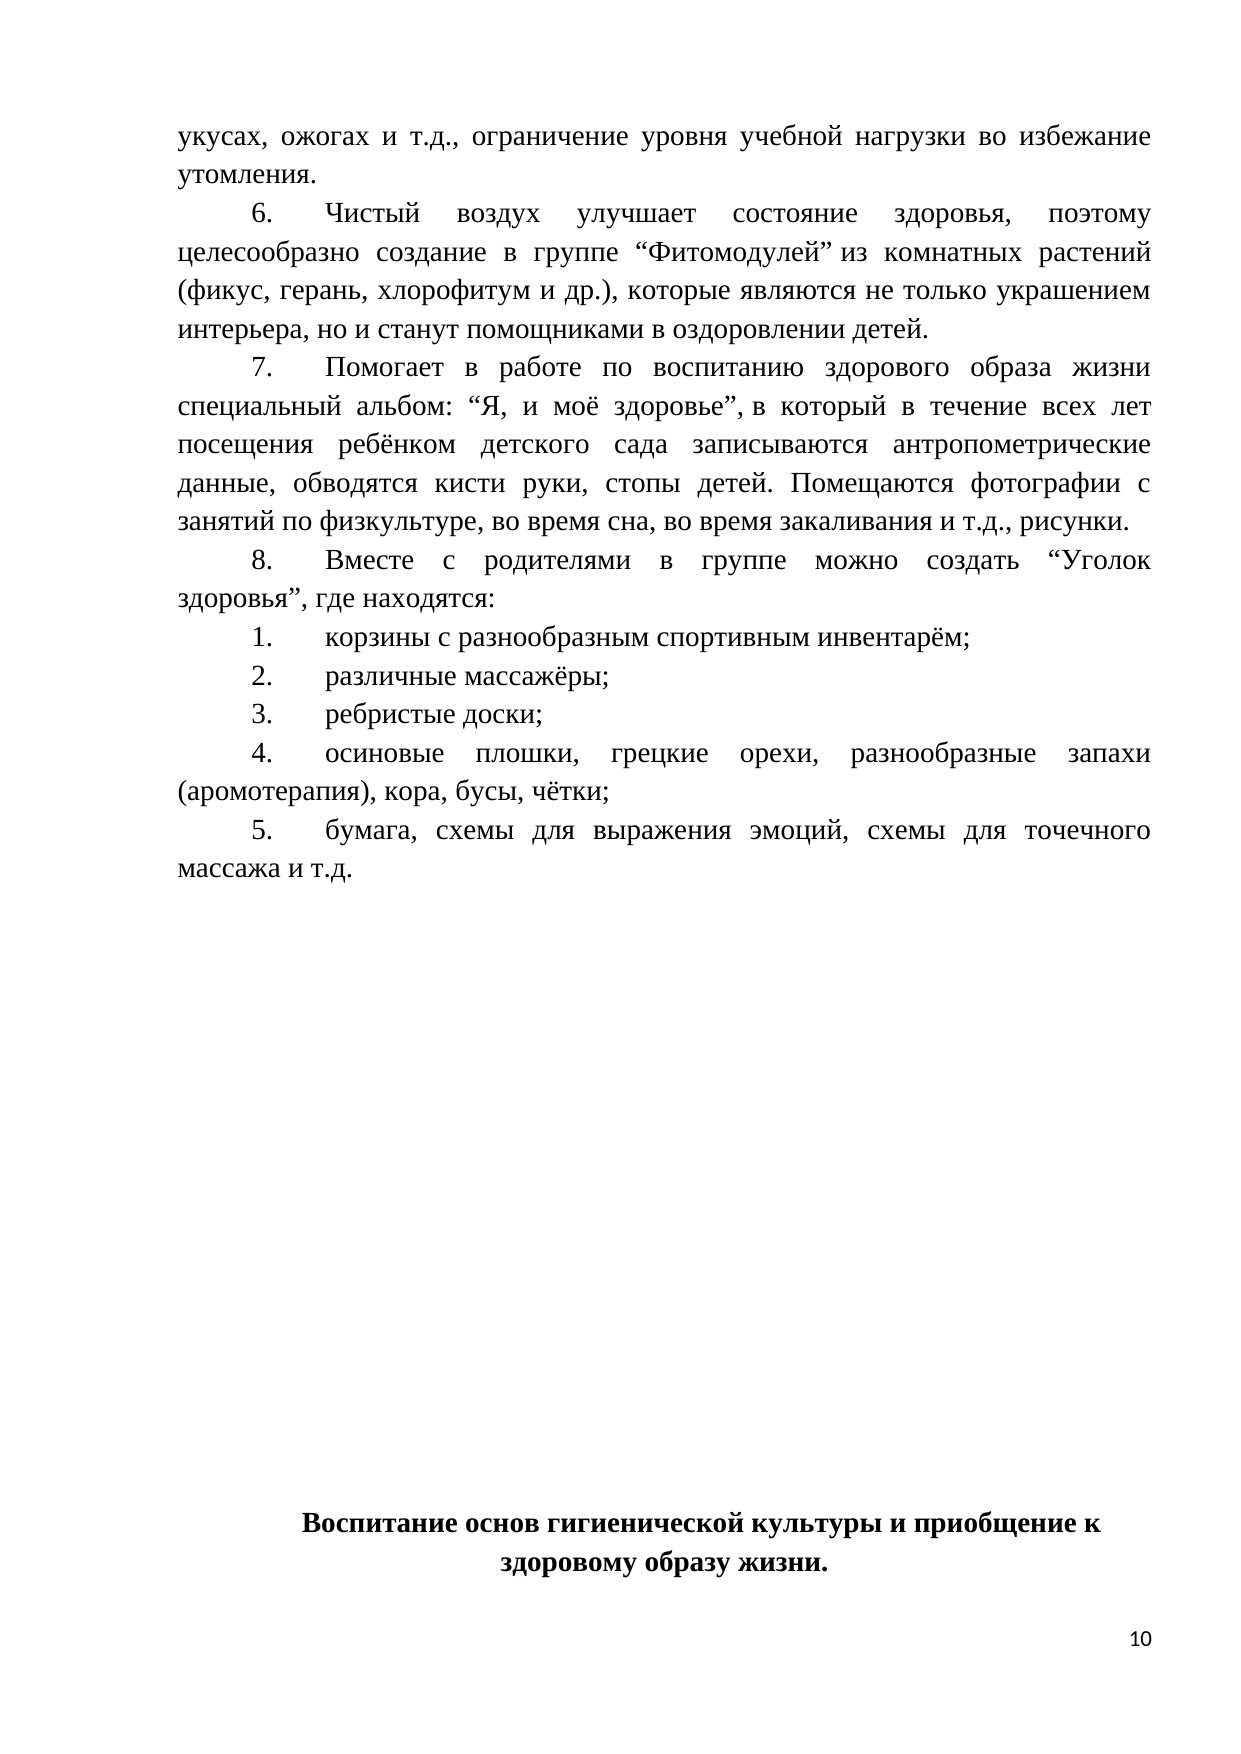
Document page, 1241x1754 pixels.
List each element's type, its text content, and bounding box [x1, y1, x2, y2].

list Вместе с родителями в группе можно создать “Уголок здоровья”, где находятся: [177, 542, 1152, 614]
text Воспитание основ гигиенической культуры и приобщение к здоровому образу жизни. [177, 1506, 1152, 1578]
list различные массажёры; [177, 658, 1152, 691]
list корзины с разнообразным спортивным инвентарём; [177, 619, 1152, 653]
list ребристые доски; [177, 696, 1152, 730]
list Помогает в работе по воспитанию здорового образа жизни специальный альбом: “Я, и моё здоровье”, в который в течение всех лет посещения ребёнком детского сада записываются антропометрические данные, обводятся кисти руки, стопы детей. Помещаются фотографии с занятий по физкультуре, во время сна, во время закаливания и т.д., рисунки. [177, 349, 1152, 537]
list осиновые плошки, грецкие орехи, разнообразные запахи (аромотерапия), кора, бусы, чётки; [177, 735, 1152, 807]
list бумага, схемы для выражения эмоций, схемы для точечного массажа и т.д. [177, 812, 1152, 884]
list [177, 118, 1152, 190]
list Чистый воздух улучшает состояние здоровья, поэтому целесообразно создание в группе “Фитомодулей” из комнатных растений (фикус, герань, хлорофитум и др.), которые являются не только украшением интерьера, но и станут помощниками в оздоровлении детей. [177, 195, 1152, 344]
